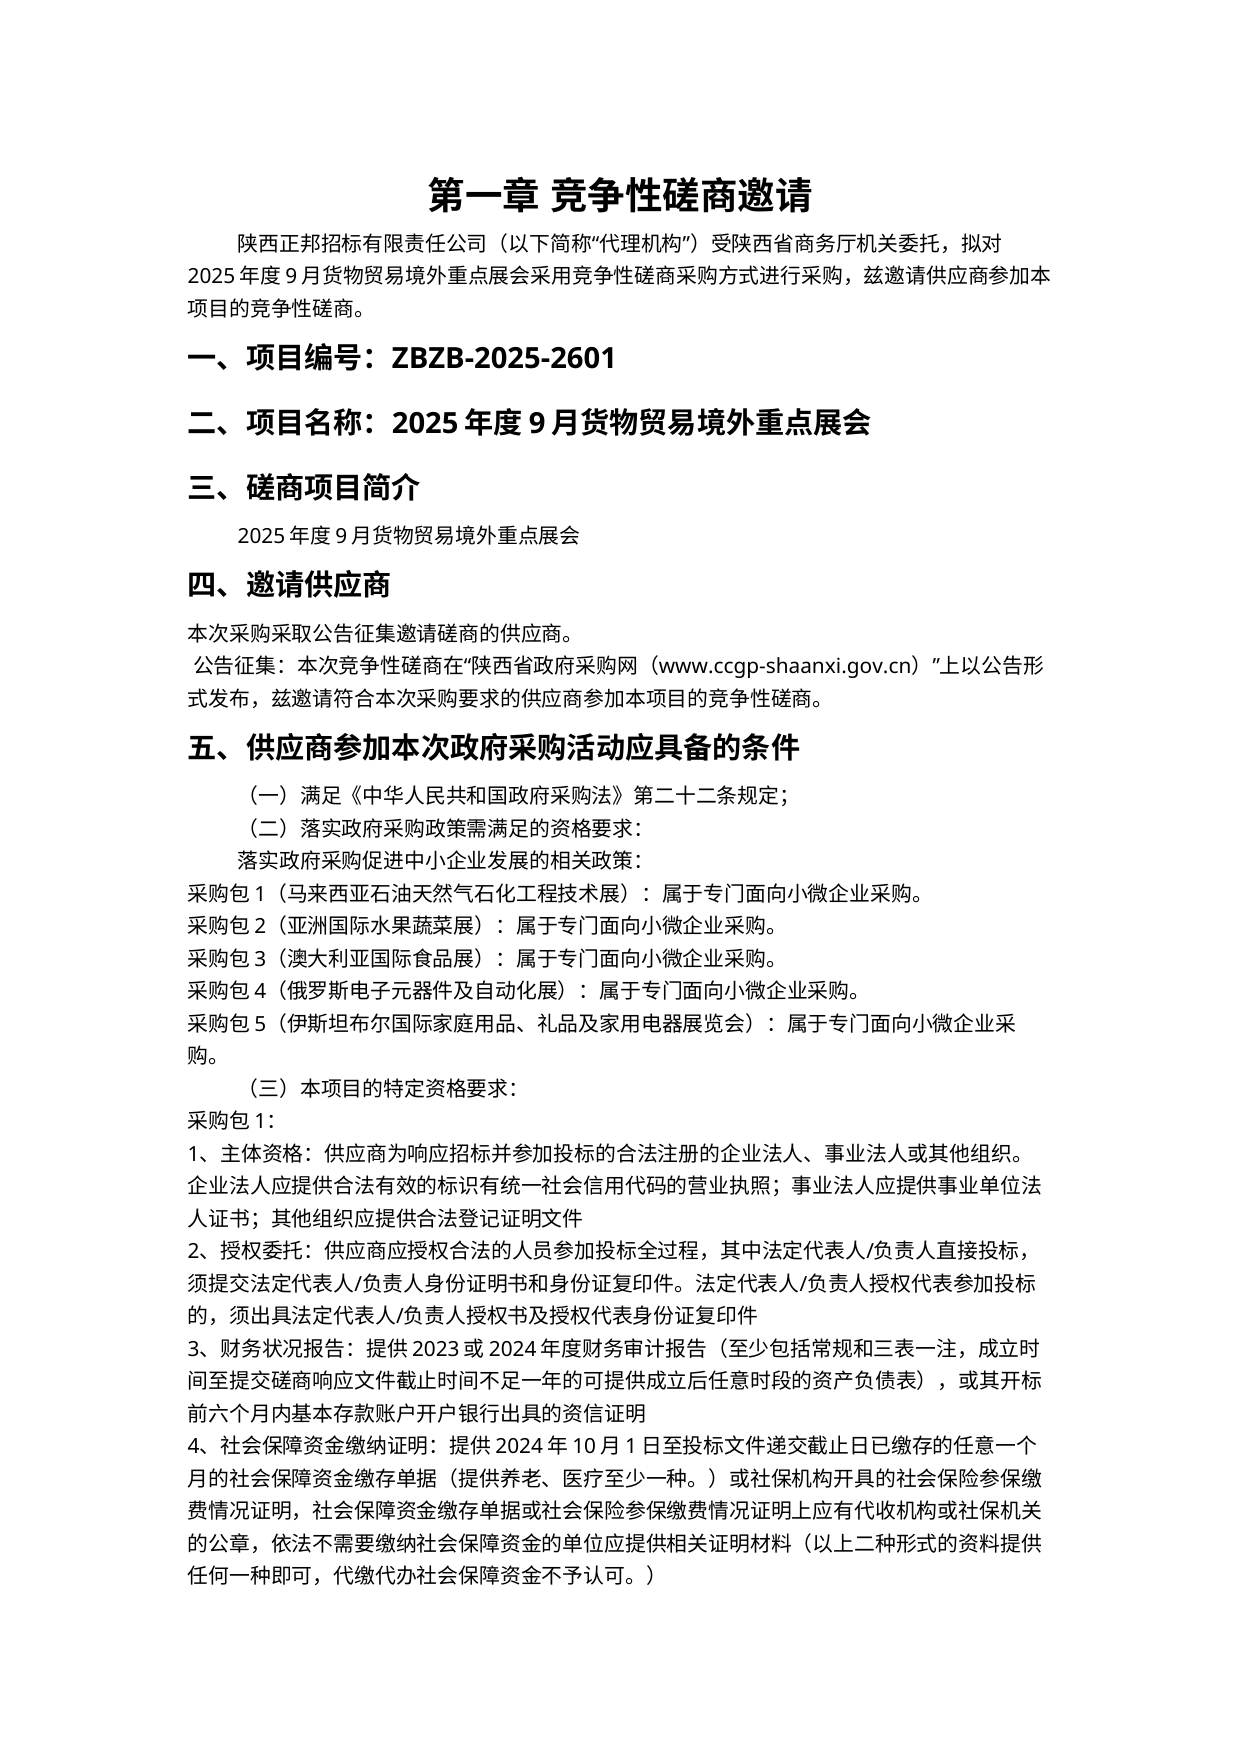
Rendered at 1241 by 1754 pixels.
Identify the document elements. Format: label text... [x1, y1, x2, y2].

text 落实政府采购促进中小企业发展的相关政策： [187, 844, 1053, 877]
text 2、授权委托：供应商应授权合法的人员参加投标全过程，其中法定代表人/负责人直接投标，须提交法定代表人/负责人身份证明书和身份证复印件。法定代表人/负责人授权代表参加投标的，须出具法定代表人/负责人授权书及授权代表身份证复印件 [187, 1234, 1053, 1332]
text 二、项目名称：2025年度9月货物贸易境外重点展会 [187, 389, 1053, 454]
text （三）本项目的特定资格要求： [187, 1072, 1053, 1104]
text 公告征集：本次竞争性磋商在“陕西省政府采购网（www.ccgp-shaanxi.gov.cn）”上以公告形式发布，兹邀请符合本次采购要求的供应商参加本项目的竞争性磋商。 [187, 649, 1053, 714]
text 4、社会保障资金缴纳证明：提供2024年10月1日至投标文件递交截止日已缴存的任意一个月的社会保障资金缴存单据（提供养老、医疗至少一种。）或社保机构开具的社会保险参保缴费情况证明，社会保障资金缴存单据或社会保险参保缴费情况证明上应有代收机构或社保机关的公章，依法不需要缴纳社会保障资金的单位应提供相关证明材料（以上二种形式的资料提供任何一种即可，代缴代办社会保障资金不予认可。） [187, 1429, 1053, 1592]
text 陕西正邦招标有限责任公司（以下简称“代理机构”）受陕西省商务厅机关委托，拟对2025年度9月货物贸易境外重点展会采用竞争性磋商采购方式进行采购，兹邀请供应商参加本项目的竞争性磋商。 [187, 227, 1053, 324]
text （二）落实政府采购政策需满足的资格要求： [187, 812, 1053, 844]
text 第一章 竞争性磋商邀请 [187, 162, 1053, 227]
text （一）满足《中华人民共和国政府采购法》第二十二条规定； [187, 779, 1053, 812]
text 采购包2（亚洲国际水果蔬菜展）：属于专门面向小微企业采购。 [187, 909, 1053, 942]
text 采购包5（伊斯坦布尔国际家庭用品、礼品及家用电器展览会）：属于专门面向小微企业采购。 [187, 1007, 1053, 1072]
text 采购包1（马来西亚石油天然气石化工程技术展）：属于专门面向小微企业采购。 [187, 877, 1053, 909]
text 采购包3（澳大利亚国际食品展）：属于专门面向小微企业采购。 [187, 942, 1053, 974]
text 2025年度9月货物贸易境外重点展会 [187, 519, 1053, 552]
text 1、主体资格：供应商为响应招标并参加投标的合法注册的企业法人、事业法人或其他组织。企业法人应提供合法有效的标识有统一社会信用代码的营业执照；事业法人应提供事业单位法人证书；其他组织应提供合法登记证明文件 [187, 1137, 1053, 1234]
text 3、财务状况报告：提供2023或2024年度财务审计报告（至少包括常规和三表一注，成立时间至提交磋商响应文件截止时间不足一年的可提供成立后任意时段的资产负债表），或其开标前六个月内基本存款账户开户银行出具的资信证明 [187, 1332, 1053, 1429]
text 四、邀请供应商 [187, 552, 1053, 617]
text 本次采购采取公告征集邀请磋商的供应商。 [187, 617, 1053, 649]
text 采购包1： [187, 1104, 1053, 1137]
text 五、供应商参加本次政府采购活动应具备的条件 [187, 714, 1053, 779]
text 一、项目编号：ZBZB-2025-2601 [187, 324, 1053, 389]
text 三、磋商项目简介 [187, 454, 1053, 519]
text 采购包4（俄罗斯电子元器件及自动化展）：属于专门面向小微企业采购。 [187, 974, 1053, 1007]
